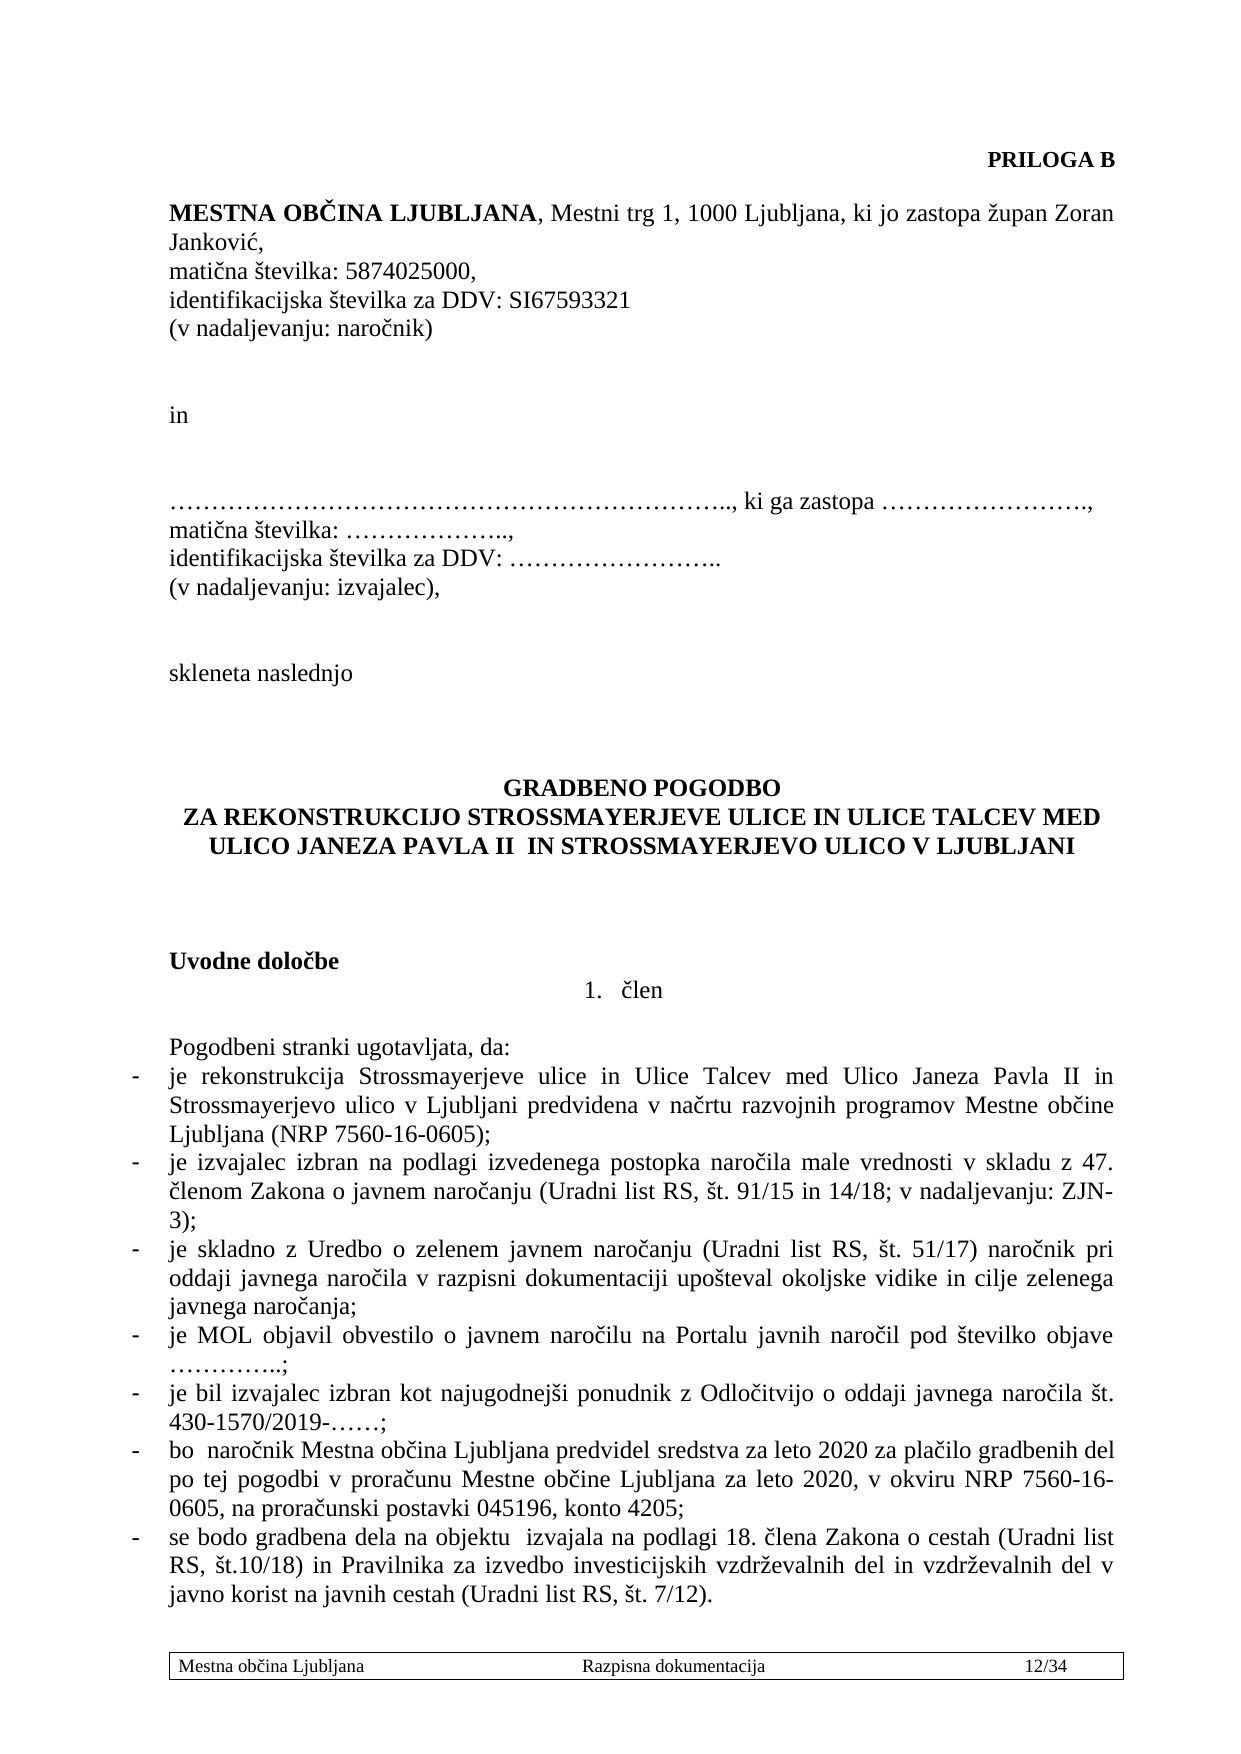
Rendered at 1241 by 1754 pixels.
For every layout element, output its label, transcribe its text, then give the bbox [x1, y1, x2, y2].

text identifikacijska številka za DDV: SI67593321 [169, 285, 1115, 313]
list je izvajalec izbran na podlagi izvedenega postopka naročila male vrednosti v skladu z 47. členom Zakona o javnem naročanju (Uradni list RS, št. 91/15 in 14/18; v nadaljevanju: ZJN-3); [131, 1147, 1115, 1234]
list je MOL objavil obvestilo o javnem naročilu na Portalu javnih naročil pod številko objave …………..; [131, 1320, 1115, 1378]
text PRILOGA B [66, 146, 1115, 172]
text matična številka: ……………….., [169, 515, 1145, 543]
text GRADBENO POGODBO [169, 773, 1115, 802]
list bo naročnik Mestna občina Ljubljana predvidel sredstva za leto 2020 za plačilo gradbenih del po tej pogodbi v proračunu Mestne občine Ljubljana za leto 2020, v okviru NRP 7560-16-0605, na proračunski postavki 045196, konto 4205; [131, 1435, 1115, 1522]
text Uvodne določbe [169, 946, 1145, 975]
list je skladno z Uredbo o zelenem javnem naročanju (Uradni list RS, št. 51/17) naročnik pri oddaji javnega naročila v razpisni dokumentaciji upošteval okoljske vidike in cilje zelenega javnega naročanja; [131, 1234, 1115, 1320]
text matična številka: 5874025000, [169, 256, 1115, 285]
text identifikacijska številka za DDV: …………………….. [169, 543, 1145, 572]
list je bil izvajalec izbran kot najugodnejši ponudnik z Odločitvijo o oddaji javnega naročila št. 430-1570/2019-……; [131, 1378, 1115, 1435]
text skleneta naslednjo [169, 658, 1115, 687]
list je rekonstrukcija Strossmayerjeve ulice in Ulice Talcev med Ulico Janeza Pavla II in Strossmayerjevo ulico v Ljubljani predvidena v načrtu razvojnih programov Mestne občine Ljubljana (NRP 7560-16-0605); [131, 1061, 1115, 1147]
text ………………………………………………………….., ki ga zastopa ……………………., [169, 486, 1145, 515]
list člen [131, 975, 1115, 1003]
text (v nadaljevanju: naročnik) [169, 313, 1115, 342]
text (v nadaljevanju: izvajalec), [169, 572, 1145, 601]
text ZA REKONSTRUKCIJO STROSSMAYERJEVE ULICE IN ULICE TALCEV MED ULICO JANEZA PAVLA II IN STROSSMAYERJEVO ULICO V LJUBLJANI [169, 802, 1115, 860]
text Pogodbeni stranki ugotavljata, da: [169, 1032, 1115, 1061]
list se bodo gradbena dela na objektu izvajala na podlagi 18. člena Zakona o cestah (Uradni list RS, št.10/18) in Pravilnika za izvedbo investicijskih vzdrževalnih del in vzdrževalnih del v javno korist na javnih cestah (Uradni list RS, št. 7/12). [131, 1522, 1115, 1608]
text MESTNA OBČINA LJUBLJANA, Mestni trg 1, 1000 Ljubljana, ki jo zastopa župan Zoran Janković, [169, 198, 1115, 256]
text in [169, 400, 1115, 428]
